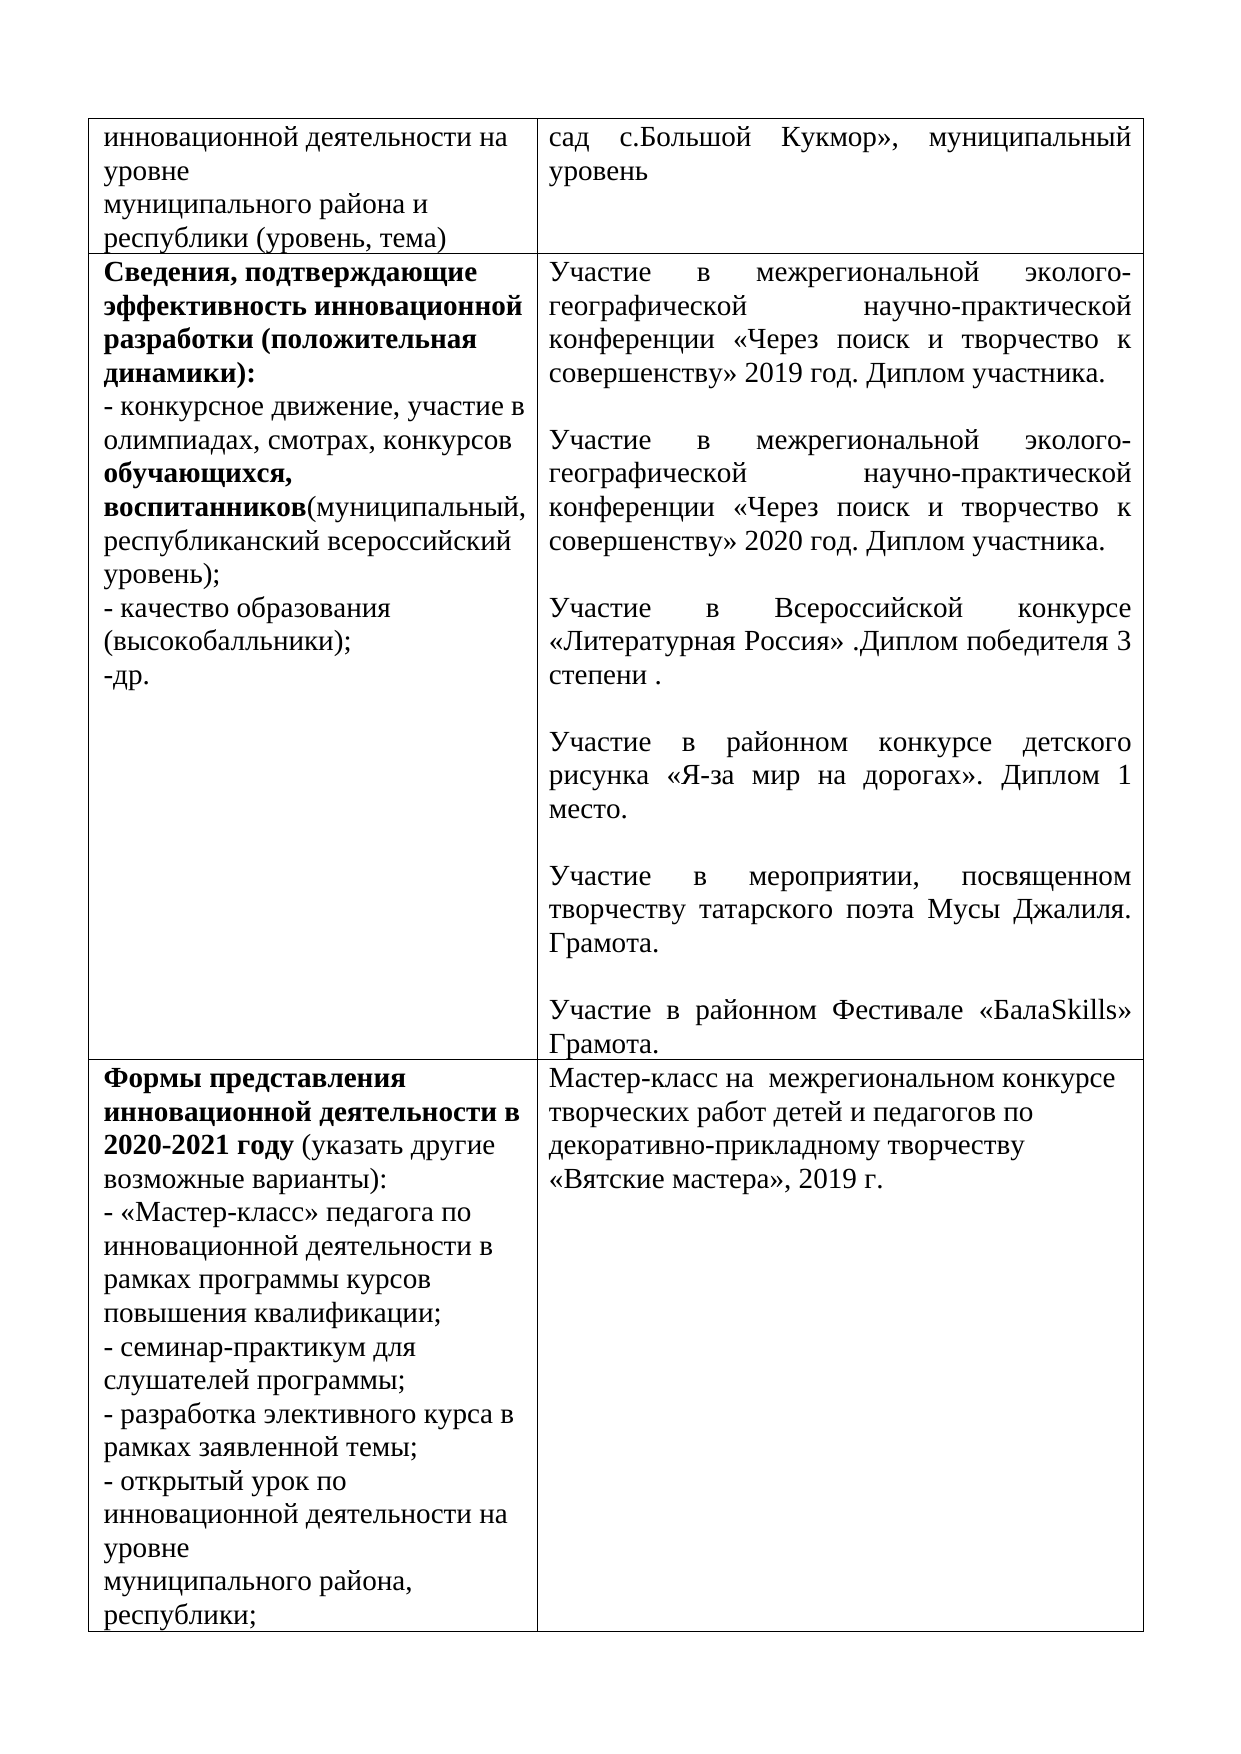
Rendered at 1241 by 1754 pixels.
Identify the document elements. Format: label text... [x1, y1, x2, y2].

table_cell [89, 1060, 537, 1631]
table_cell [538, 119, 1143, 253]
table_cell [89, 119, 537, 253]
table_cell Сведения, подтверждающие эффективность инновационной разработки (положительная динамики): - конкурсное движение, участие в олимпиадах, смотрах, конкурсов обучающихся, воспитанников(муниципальный, республиканский всероссийский уровень); - качество образования (высокобалльники); -др. [89, 254, 537, 1059]
table_cell Участие в межрегиональной эколого-географической научно-практической конференции «Через поиск и творчество к совершенству» 2019 год. Диплом участника. Участие в межрегиональной эколого-географической научно-практической конференции «Через поиск и творчество к совершенству» 2020 год. Диплом участника. Участие в Всероссийской конкурсе «Литературная Россия» .Диплом победителя 3 степени . Участие в районном конкурсе детского рисунка «Я-за мир на дорогах». Диплом 1 место. Участие в мероприятии, посвященном творчеству татарского поэта Мусы Джалиля. Грамота. Участие в районном Фестивале «БалаSkills» Грамота. [538, 254, 1143, 1059]
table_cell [538, 1060, 1143, 1631]
